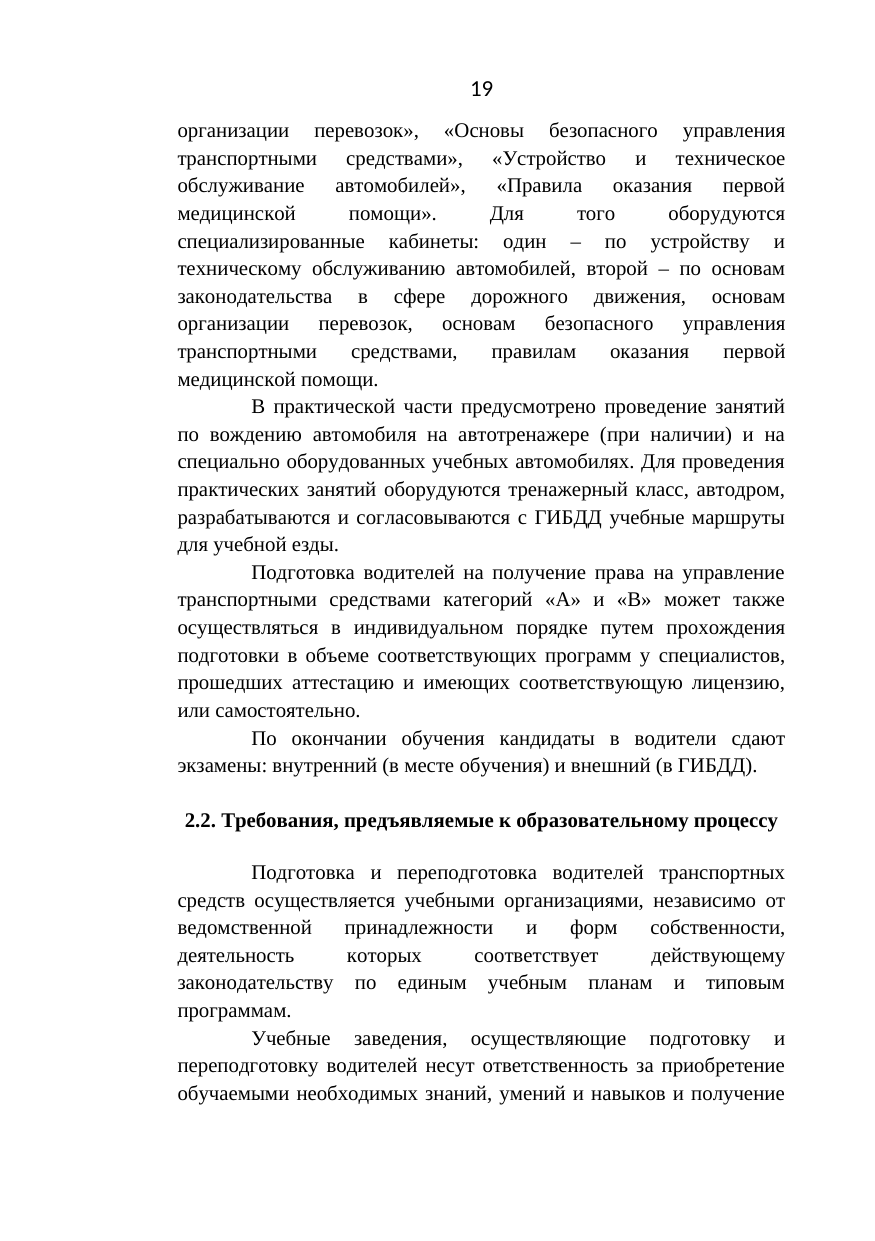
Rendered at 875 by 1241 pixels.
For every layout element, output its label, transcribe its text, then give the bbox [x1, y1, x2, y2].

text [177, 1026, 786, 1105]
text В практической части предусмотрено проведение занятий по вождению автомобиля на автотренажере (при наличии) и на специально оборудованных учебных автомобилях. Для проведения практических занятий оборудуются тренажерный класс, автодром, разрабатываются и согласовываются с ГИБДД учебные маршруты для учебной езды. [177, 394, 786, 556]
text 2.2. Требования, предъявляемые к образовательному процессу [177, 808, 786, 832]
text Подготовка водителей на получение права на управление транспортными средствами категорий «А» и «В» может также осуществляться в индивидуальном порядке путем прохождения подготовки в объеме соответствующих программ у специалистов, прошедших аттестацию и имеющих соответствующую лицензию, или самостоятельно. [177, 560, 786, 722]
text Подготовка и переподготовка водителей транспортных средств осуществляется учебными организациями, независимо от ведомственной принадлежности и форм собственности, деятельность которых соответствует действующему законодательству по единым учебным планам и типовым программам. [177, 860, 786, 1022]
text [177, 118, 786, 391]
text По окончании обучения кандидаты в водители сдают экзамены: внутренний (в месте обучения) и внешний (в ГИБДД). [177, 725, 786, 777]
